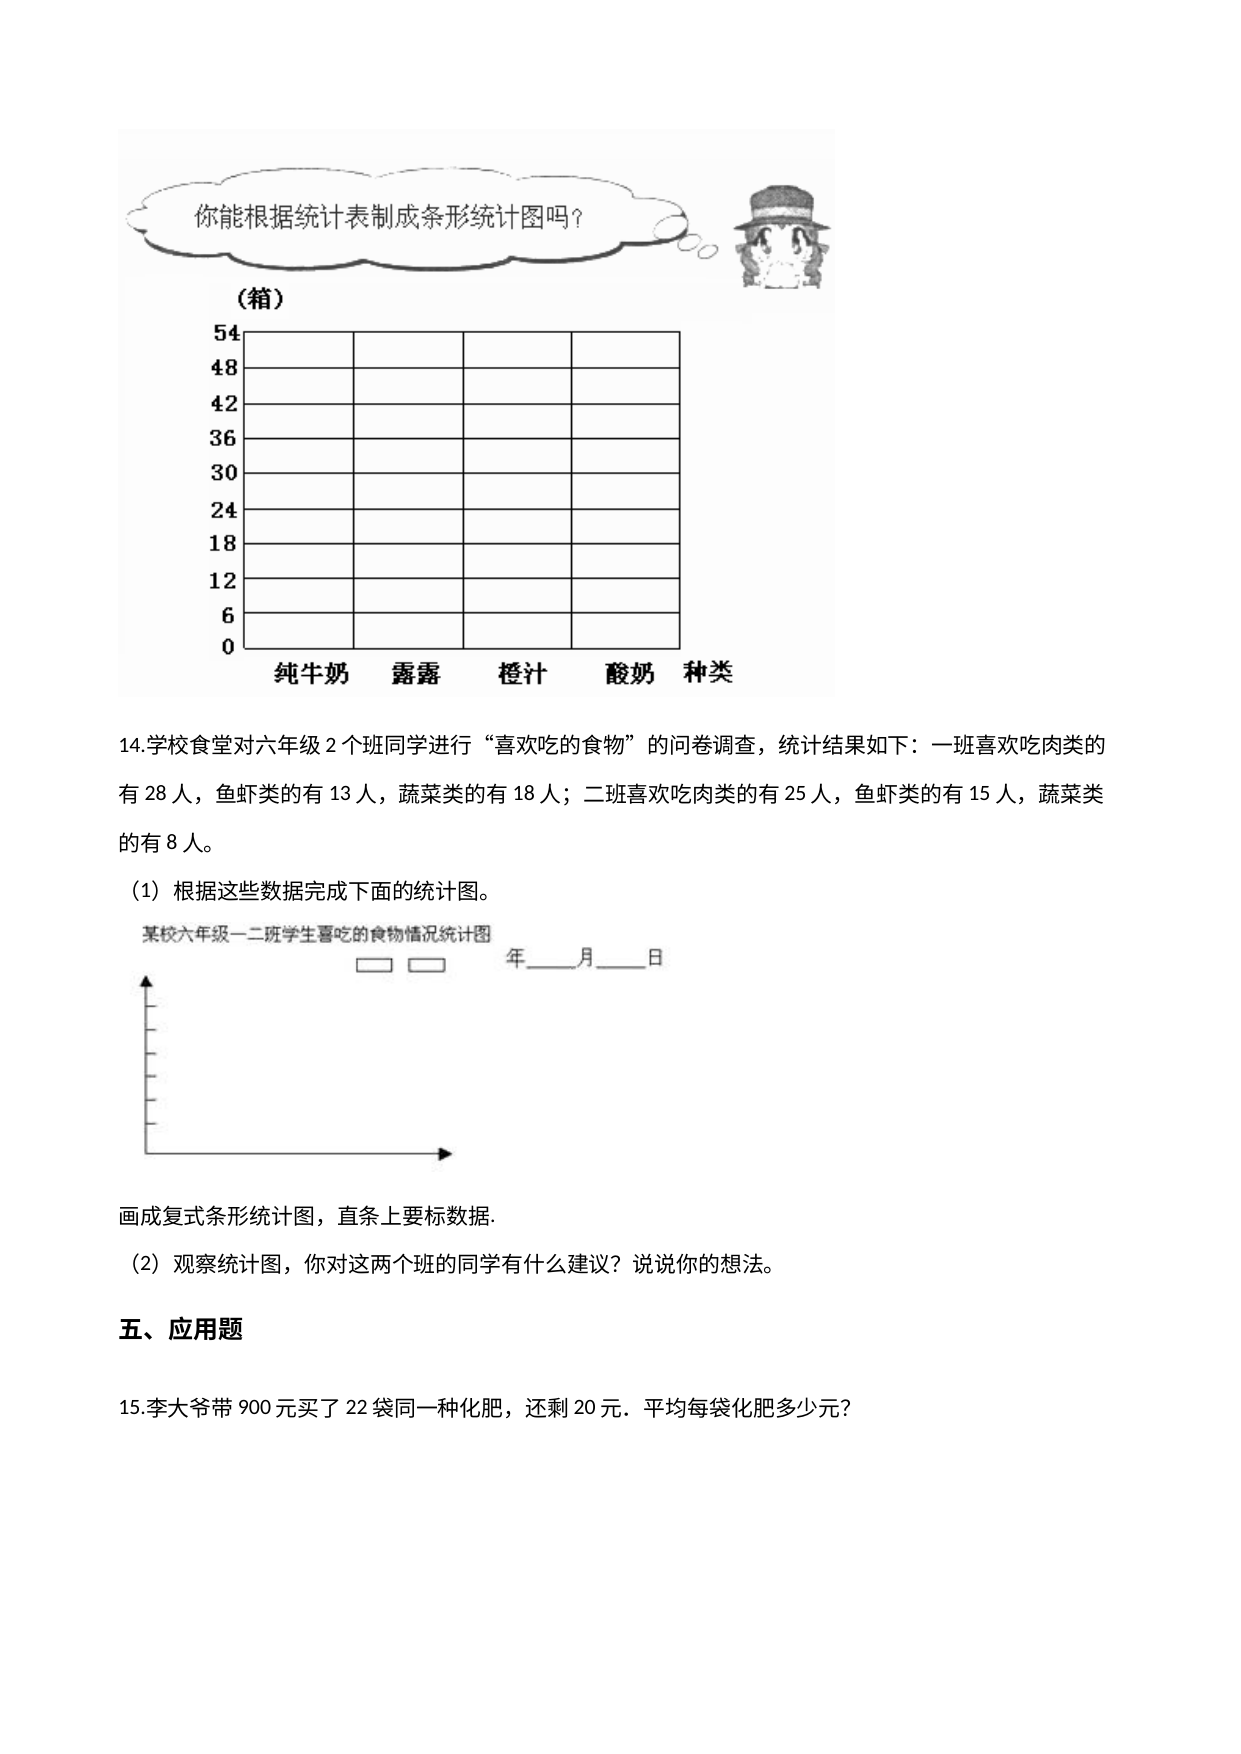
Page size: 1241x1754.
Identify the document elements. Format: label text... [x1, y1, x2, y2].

text （1）根据这些数据完成下面的统计图。 [118, 874, 1122, 906]
text 五、应用题 [118, 1295, 1122, 1360]
picture [118, 129, 836, 697]
picture [118, 922, 675, 1172]
text （2）观察统计图，你对这两个班的同学有什么建议？说说你的想法。 [118, 1247, 1122, 1279]
text 15.李大爷带900元买了22袋同一种化肥，还剩20元．平均每袋化肥多少元？ [118, 1391, 1122, 1423]
text 14.学校食堂对六年级2个班同学进行“喜欢吃的食物”的问卷调查，统计结果如下：一班喜欢吃肉类的有28人，鱼虾类的有13人，蔬菜类的有18人；二班喜欢吃肉类的有25人，鱼虾类的有15人，蔬菜类的有8人。 [118, 728, 1122, 858]
